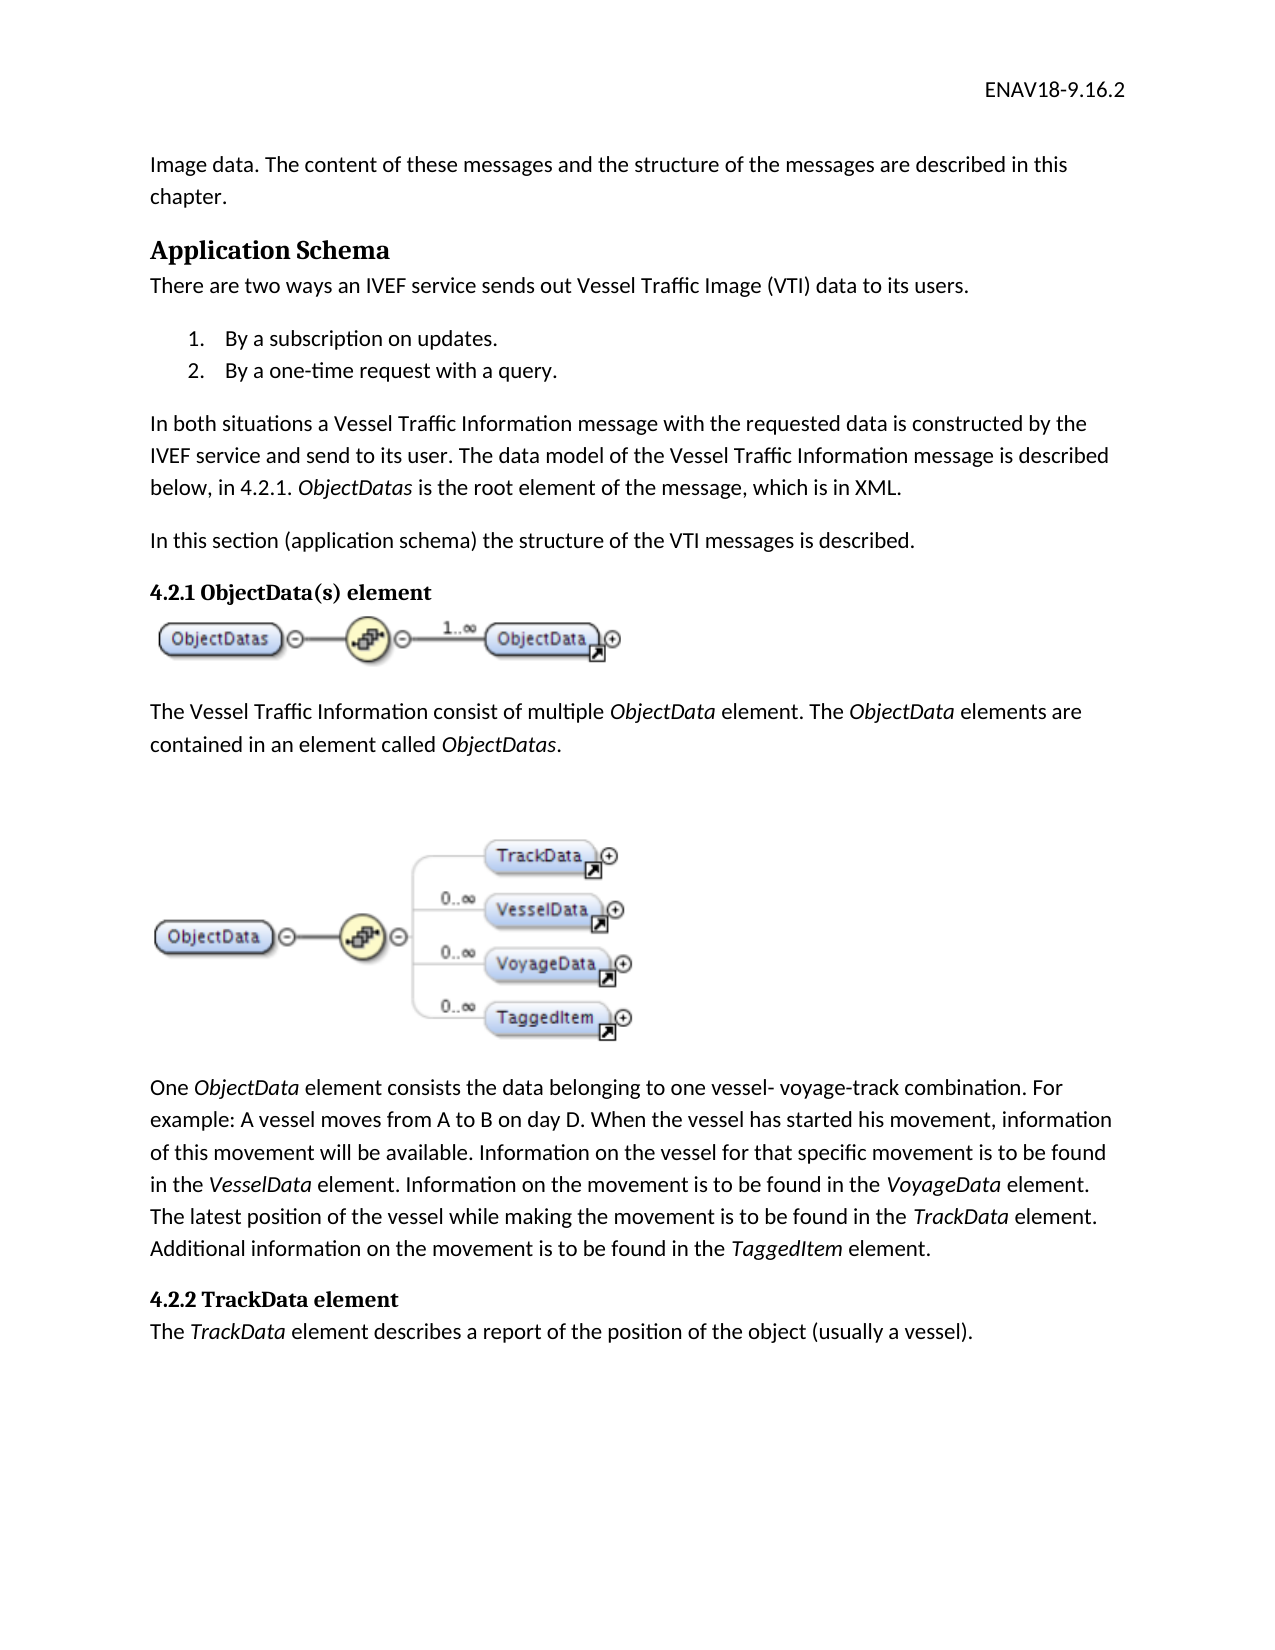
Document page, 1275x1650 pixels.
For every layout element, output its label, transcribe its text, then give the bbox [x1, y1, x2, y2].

list By a one-time request with a query. [187, 356, 1125, 384]
list By a subscription on updates. [187, 324, 1125, 352]
text The Vessel Traffic Information consist of multiple ObjectData element. The ObjectData elements are contained in an element called ObjectDatas. [150, 697, 1125, 758]
subtitle 4.2.1 ObjectData(s) element [150, 579, 1125, 606]
text The TrackData element describes a report of the position of the object (usually a vessel). [150, 1317, 1125, 1345]
picture [150, 609, 630, 673]
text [150, 150, 1125, 210]
text In both situations a Vessel Traffic Information message with the requested data is constructed by the IVEF service and send to its user. The data model of the Vessel Traffic Information message is described below, in 4.2.1. ObjectDatas is the root element of the message, which is in XML. [150, 409, 1125, 502]
text There are two ways an IVEF service sends out Vessel Traffic Image (VTI) data to its users. [150, 271, 1125, 299]
text In this section (application schema) the structure of the VTI messages is described. [150, 527, 1125, 554]
subtitle 4.2.2 TrackData element [150, 1287, 1125, 1313]
picture [150, 835, 639, 1049]
subtitle Application Schema [150, 235, 1125, 266]
text One ObjectData element consists the data belonging to one vessel- voyage-track combination. For example: A vessel moves from A to B on day D. When the vessel has started his movement, information of this movement will be available. Information on the vessel for that specific movement is to be found in the VesselData element. Information on the movement is to be found in the VoyageData element. The latest position of the vessel while making the movement is to be found in the TrackData element. Additional information on the movement is to be found in the TaggedItem element. [150, 1073, 1125, 1262]
